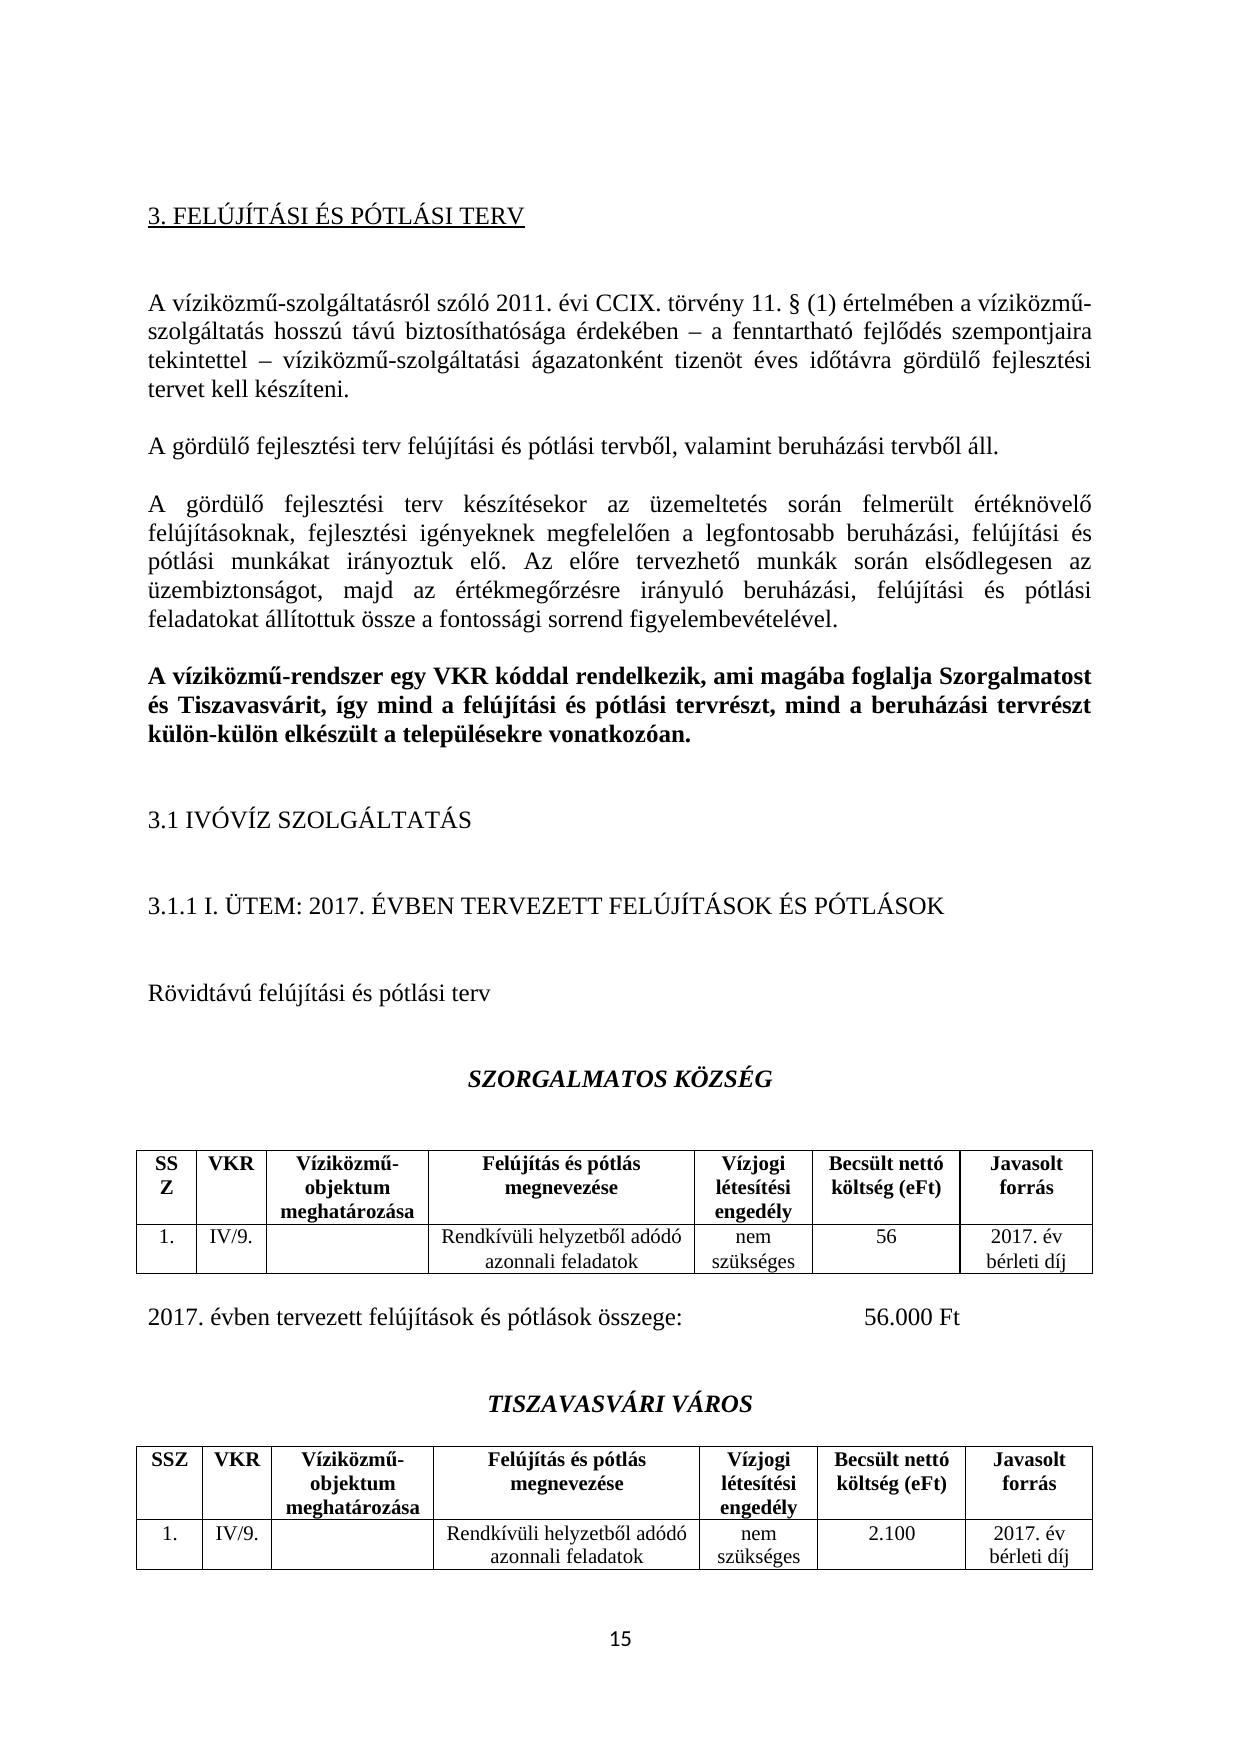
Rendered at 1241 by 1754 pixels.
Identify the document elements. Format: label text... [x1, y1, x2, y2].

table_header Vízjogi létesítési engedély [695, 1151, 812, 1223]
text 3. FELÚJÍTÁSI ÉS PÓTLÁSI TERV [148, 201, 1093, 230]
table_cell 1. [137, 1225, 196, 1273]
table_cell 2.100 [818, 1520, 965, 1568]
table_header Vízjogi létesítési engedély [700, 1447, 817, 1519]
table_header Víziközmű-objektum meghatározása [267, 1151, 428, 1223]
table_cell [272, 1520, 433, 1568]
text Rövidtávú felújítási és pótlási terv [148, 978, 1093, 1006]
table_cell IV/9. [203, 1520, 271, 1568]
table_header Víziközmű-objektum meghatározása [272, 1447, 433, 1519]
table_cell Rendkívüli helyzetből adódó azonnali feladatok [429, 1225, 694, 1273]
table_header Felújítás és pótlás megnevezése [429, 1151, 694, 1223]
table_cell Rendkívüli helyzetből adódó azonnali feladatok [434, 1520, 699, 1568]
text A gördülő fejlesztési terv felújítási és pótlási tervből, valamint beruházási tervből áll. [148, 431, 1093, 460]
text 3.1.1 I. ÜTEM: 2017. évben tervezett felújítások és pótlások [148, 891, 1093, 920]
table_cell [267, 1225, 428, 1273]
table_header VKR [203, 1447, 271, 1519]
table_cell 2017. év bérleti díj [966, 1520, 1092, 1568]
table_cell 2017. év bérleti díj [961, 1225, 1092, 1273]
text A víziközmű-szolgáltatásról szóló 2011. évi CCIX. törvény 11. § (1) értelmében a víziközmű-szolgáltatás hosszú távú biztosíthatósága érdekében – a fenntartható fejlődés szempontjaira tekintettel – víziközmű-szolgáltatási ágazatonként tizenöt éves időtávra gördülő fejlesztési tervet kell készíteni. [148, 288, 1093, 403]
table_header Becsült nettó költség (eFt) [818, 1447, 965, 1519]
table_cell 56 [813, 1225, 959, 1273]
text 2017. évben tervezett felújítások és pótlások összege: 56.000 Ft [148, 1302, 1093, 1331]
table_cell 1. [137, 1520, 202, 1568]
table_header SSZ [137, 1447, 202, 1519]
table_cell IV/9. [197, 1225, 266, 1273]
table_header Javasolt forrás [961, 1151, 1092, 1223]
text A gördülő fejlesztési terv készítésekor az üzemeltetés során felmerült értéknövelő felújításoknak, fejlesztési igényeknek megfelelően a legfontosabb beruházási, felújítási és pótlási munkákat irányoztuk elő. Az előre tervezhető munkák során elsődlegesen az üzembiztonságot, majd az értékmegőrzésre irányuló beruházási, felújítási és pótlási feladatokat állítottuk össze a fontossági sorrend figyelembevételével. [148, 489, 1093, 633]
text SZORGALMATOS KÖZSÉG [148, 1064, 1093, 1093]
text 3.1 IVÓVÍZ SZOLGÁLTATÁS [148, 805, 1093, 834]
table_header Javasolt forrás [966, 1447, 1092, 1519]
table_header Felújítás és pótlás megnevezése [434, 1447, 699, 1519]
text A víziközmű-rendszer egy VKR kóddal rendelkezik, ami magába foglalja Szorgalmatost és Tiszavasvárit, így mind a felújítási és pótlási tervrészt, mind a beruházási tervrészt külön-külön elkészült a településekre vonatkozóan. [148, 661, 1093, 748]
text TISZAVASVÁRI VÁROS [148, 1389, 1093, 1417]
table_cell nem szükséges [700, 1520, 817, 1568]
table_header VKR [197, 1151, 266, 1223]
table_header SSZ [137, 1151, 196, 1223]
table_cell nem szükséges [695, 1225, 812, 1273]
table_header Becsült nettó költség (eFt) [813, 1151, 959, 1223]
